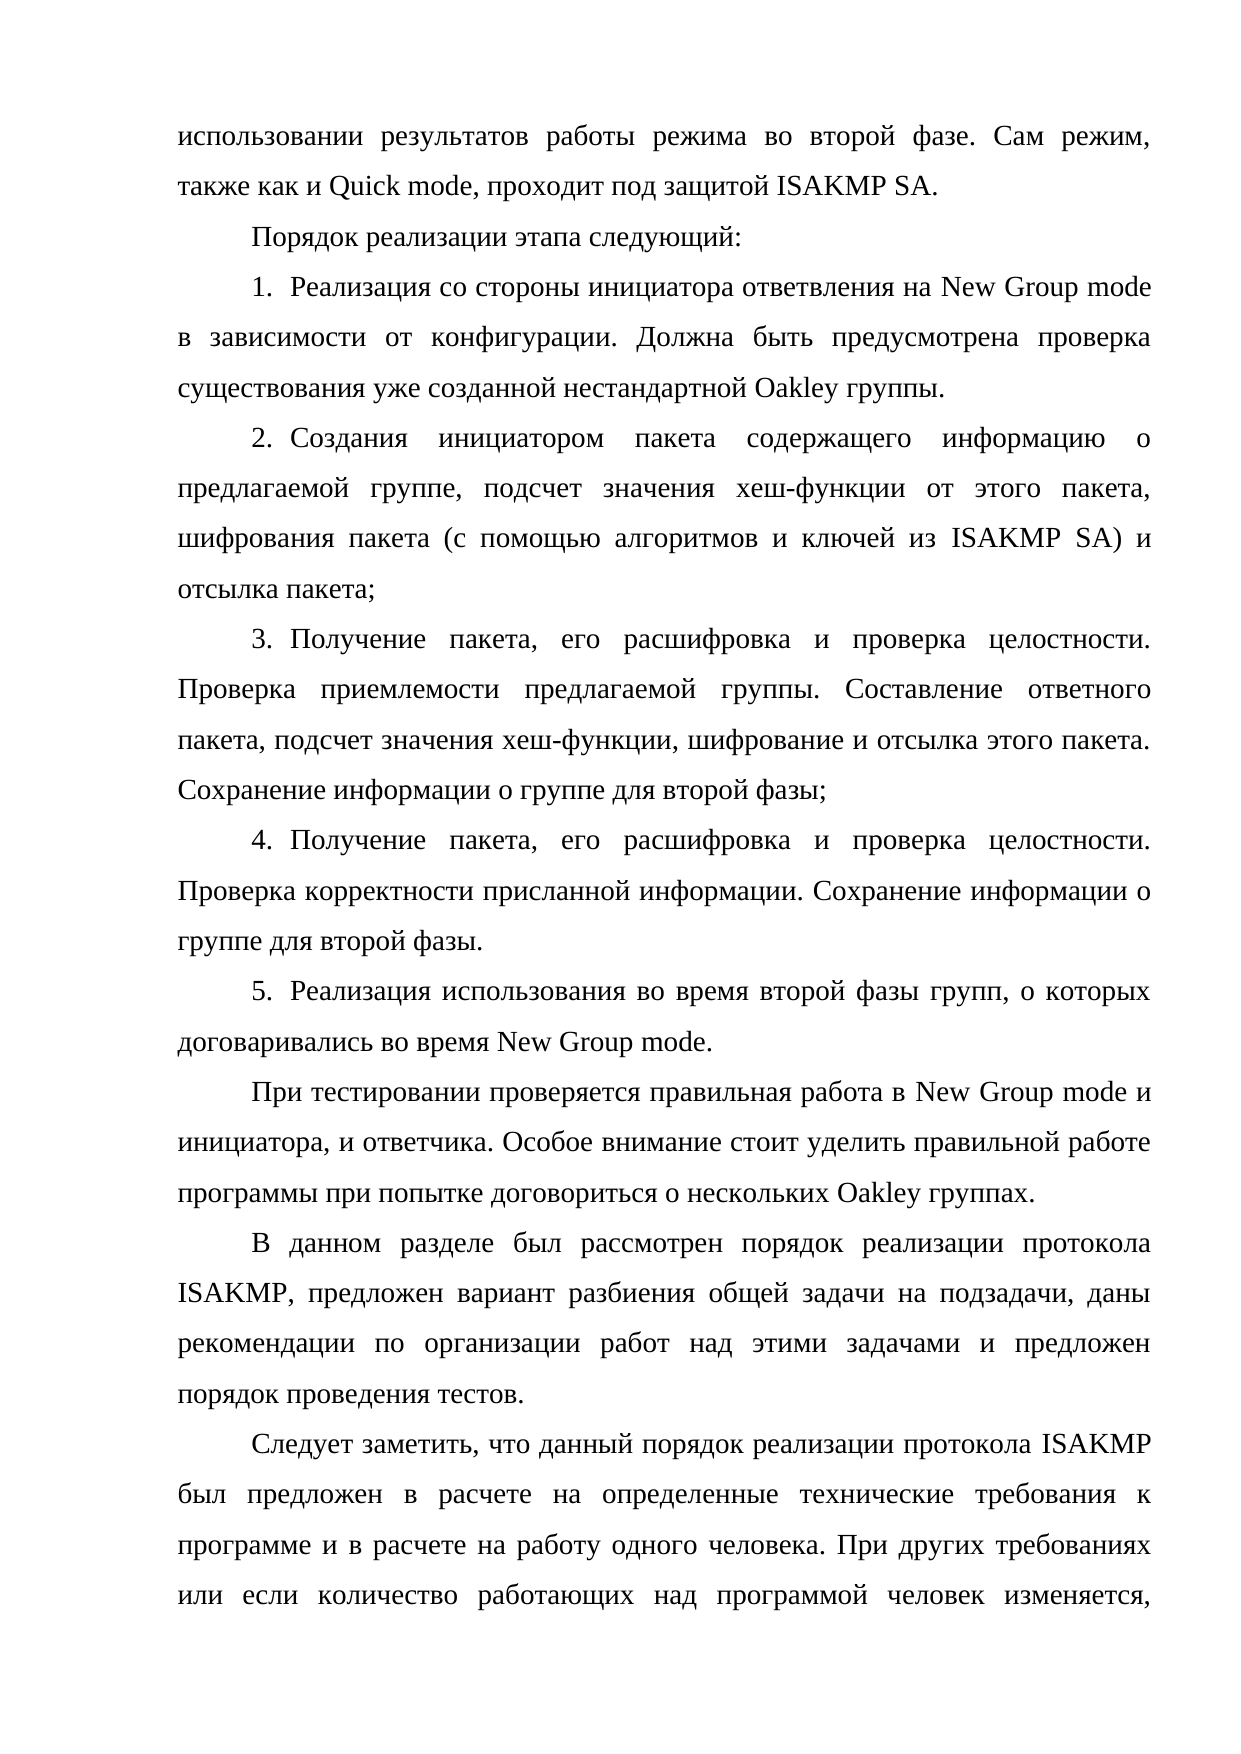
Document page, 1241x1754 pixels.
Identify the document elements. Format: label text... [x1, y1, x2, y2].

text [177, 1426, 1152, 1611]
text Порядок реализации этапа следующий: [177, 219, 1152, 252]
list Реализация использования во время второй фазы групп, о которых договаривались во время New Group mode. [177, 973, 1152, 1057]
list Создания инициатором пакета содержащего информацию о предлагаемой группе, подсчет значения хеш-функции от этого пакета, шифрования пакета (с помощью алгоритмов и ключей из ISAKMP SA) и отсылка пакета; [177, 420, 1152, 604]
list Получение пакета, его расшифровка и проверка целостности. Проверка корректности присланной информации. Сохранение информации о группе для второй фазы. [177, 822, 1152, 957]
text В данном разделе был рассмотрен порядок реализации протокола ISAKMP, предложен вариант разбиения общей задачи на подзадачи, даны рекомендации по организации работ над этими задачами и предложен порядок проведения тестов. [177, 1225, 1152, 1409]
list Получение пакета, его расшифровка и проверка целостности. Проверка приемлемости предлагаемой группы. Составление ответного пакета, подсчет значения хеш-функции, шифрование и отсылка этого пакета. Сохранение информации о группе для второй фазы; [177, 621, 1152, 806]
text При тестировании проверяется правильная работа в New Group mode и инициатора, и ответчика. Особое внимание стоит уделить правильной работе программы при попытке договориться о нескольких Oakley группах. [177, 1074, 1152, 1208]
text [177, 118, 1152, 202]
list Реализация со стороны инициатора ответвления на New Group mode в зависимости от конфигурации. Должна быть предусмотрена проверка существования уже созданной нестандартной Oakley группы. [177, 269, 1152, 403]
